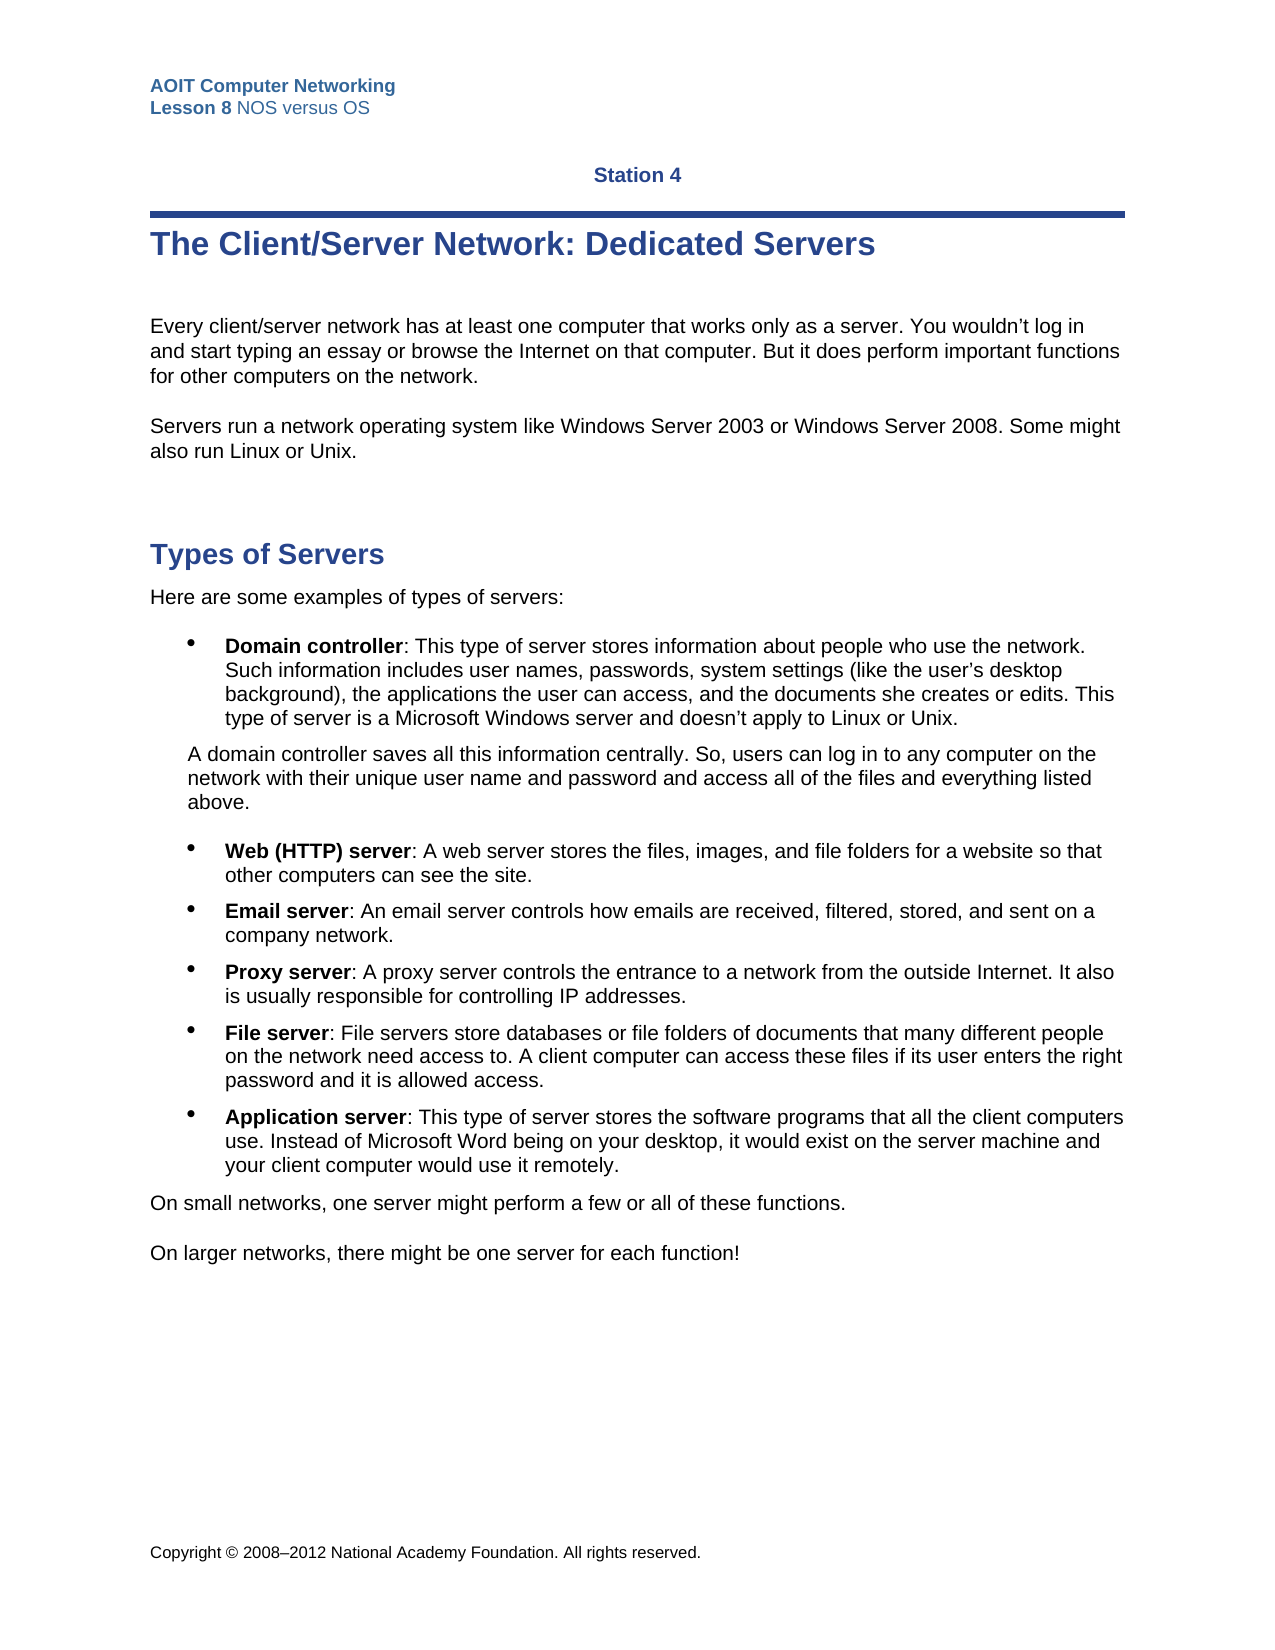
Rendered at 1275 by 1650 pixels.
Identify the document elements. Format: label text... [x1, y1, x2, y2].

text On larger networks, there might be one server for each function! [150, 1239, 1125, 1264]
text Domain controller: This type of server stores information about people who use the network. Such information includes user names, passwords, system settings (like the user’s desktop background), the applications the user can access, and the documents she creates or edits. This type of server is a Microsoft Windows server and doesn’t apply to Linux or Unix. [187, 633, 1125, 729]
text Every client/server network has at least one computer that works only as a server. You wouldn’t log in and start typing an essay or browse the Internet on that computer. But it does perform important functions for other computers on the network. [150, 312, 1125, 387]
text A domain controller saves all this information centrally. So, users can log in to any computer on the network with their unique user name and password and access all of the files and everything listed above. [187, 742, 1125, 814]
text On small networks, one server might perform a few or all of these functions. [150, 1189, 1125, 1214]
text Types of Servers [150, 537, 1125, 571]
text Email server: An email server controls how emails are received, filtered, stored, and sent on a company network. [187, 899, 1125, 947]
text Proxy server: A proxy server controls the entrance to a network from the outside Internet. It also is usually responsible for controlling IP addresses. [187, 960, 1125, 1008]
text Web (HTTP) server: A web server stores the files, images, and file folders for a website so that other computers can see the site. [187, 839, 1125, 887]
text Here are some examples of types of servers: [150, 583, 1125, 608]
text Servers run a network operating system like Windows Server 2003 or Windows Server 2008. Some might also run Linux or Unix. [150, 412, 1125, 462]
text Application server: This type of server stores the software programs that all the client computers use. Instead of Microsoft Word being on your desktop, it would exist on the server machine and your client computer would use it remotely. [187, 1105, 1125, 1177]
text File server: File servers store databases or file folders of documents that many different people on the network need access to. A client computer can access these files if its user enters the right password and it is allowed access. [187, 1020, 1125, 1092]
text The Client/Server Network: Dedicated Servers [150, 218, 1125, 262]
text Station 4 [150, 162, 1125, 186]
